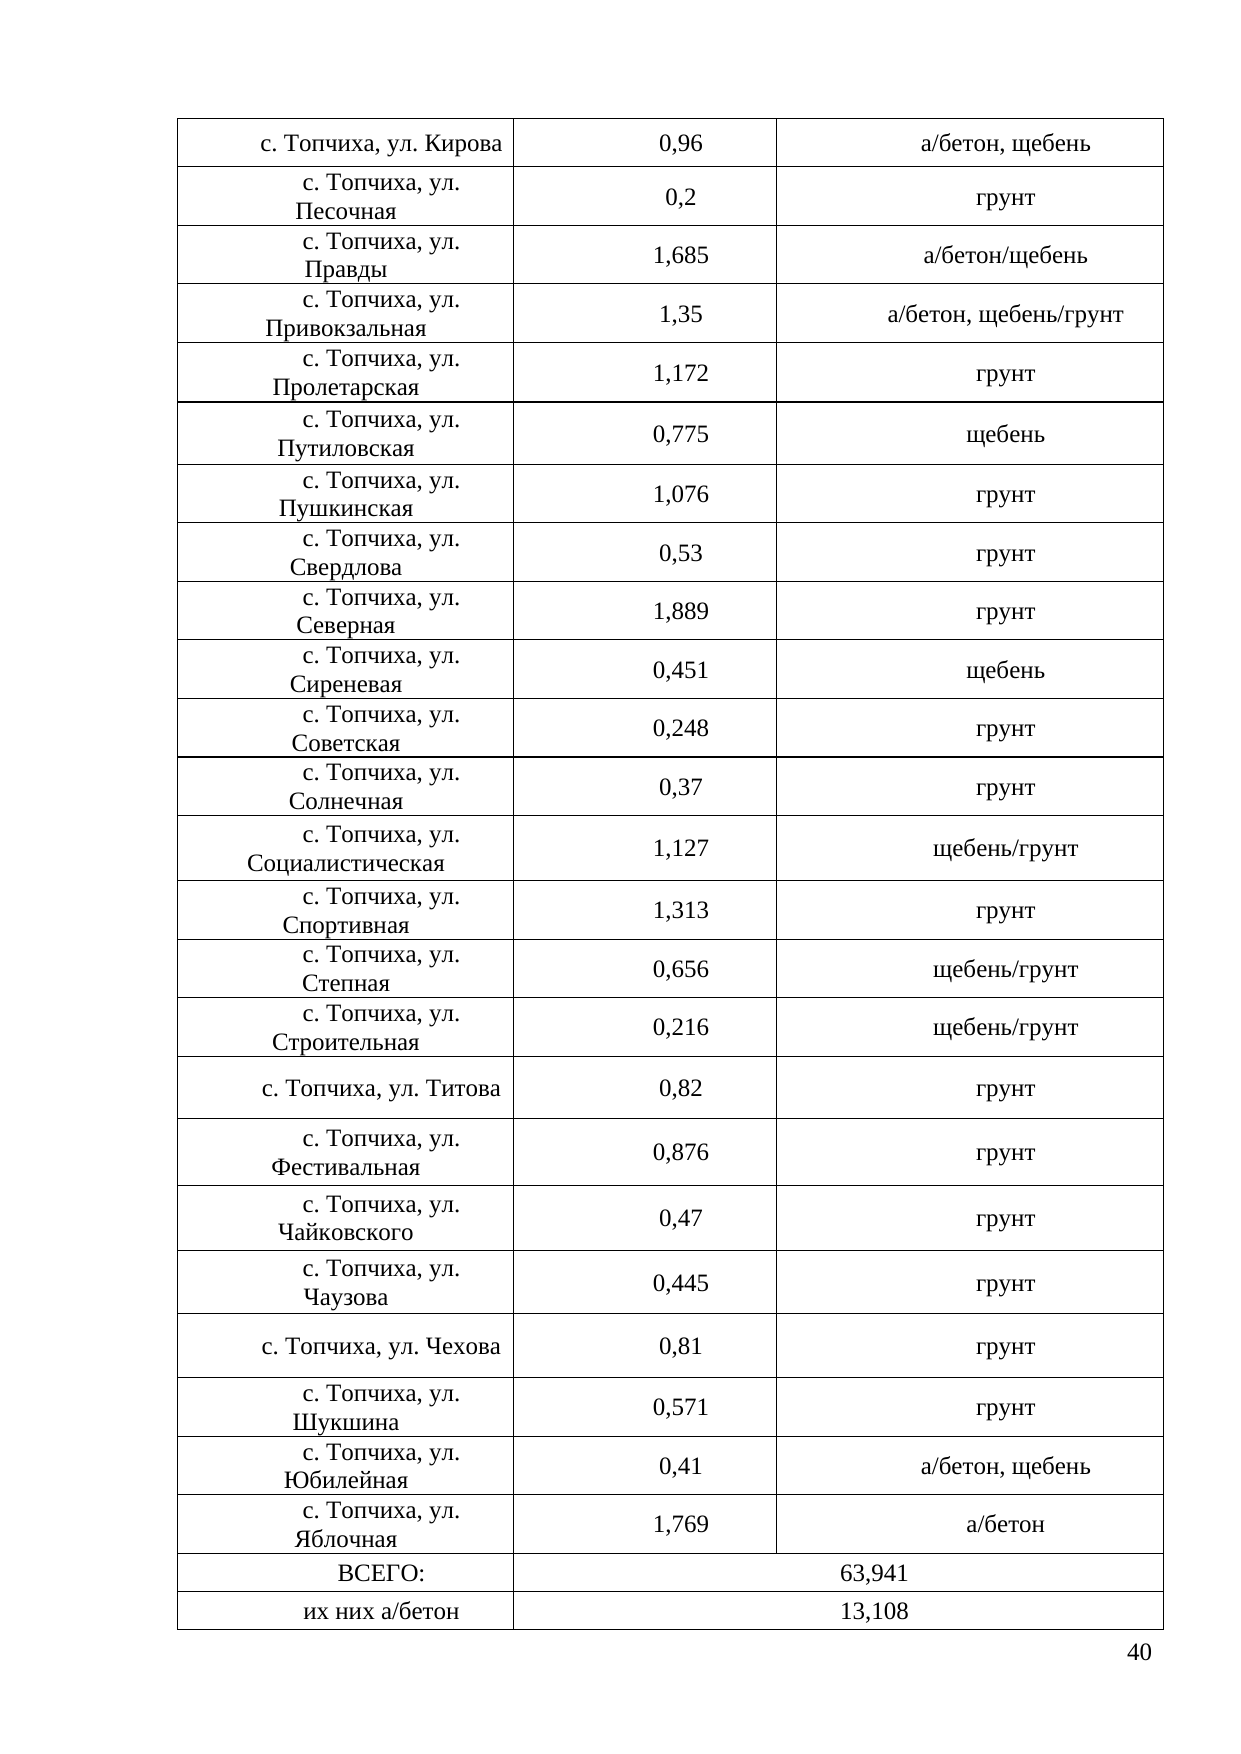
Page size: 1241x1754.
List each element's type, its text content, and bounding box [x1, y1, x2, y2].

table_cell с. Топчиха, ул. Пролетарская [178, 343, 513, 401]
table_cell 1,076 [514, 465, 776, 522]
table_cell щебень/грунт [777, 940, 1163, 997]
table_cell их них а/бетон [178, 1592, 513, 1629]
table_cell с. Топчиха, ул. Сиреневая [178, 640, 513, 698]
table_cell 0,82 [514, 1057, 776, 1118]
table_cell с. Топчиха, ул. Шукшина [178, 1378, 513, 1436]
table_cell а/бетон/щебень [777, 226, 1163, 283]
table_cell с. Топчиха, ул. Социалистическая [178, 816, 513, 880]
table_cell 0,216 [514, 998, 776, 1056]
table_cell а/бетон, щебень [777, 119, 1163, 166]
table_cell 0,47 [514, 1186, 776, 1249]
table_cell 0,451 [514, 640, 776, 698]
table_cell с. Топчиха, ул. Чехова [178, 1314, 513, 1377]
table_cell 0,775 [514, 403, 776, 464]
table_cell 0,81 [514, 1314, 776, 1377]
table_cell 0,571 [514, 1378, 776, 1436]
table_cell 0,96 [514, 119, 776, 166]
table_cell 1,769 [514, 1495, 776, 1553]
table_cell 63,941 [514, 1554, 1163, 1591]
table_cell с. Топчиха, ул. Чаузова [178, 1251, 513, 1313]
table_cell 1,172 [514, 343, 776, 401]
table_cell с. Топчиха, ул. Чайковского [178, 1186, 513, 1249]
table_cell щебень/грунт [777, 998, 1163, 1056]
table_cell 0,53 [514, 523, 776, 581]
table_cell с. Топчиха, ул. Фестивальная [178, 1119, 513, 1184]
table_cell с. Топчиха, ул. Солнечная [178, 758, 513, 815]
table_cell щебень [777, 403, 1163, 464]
table_cell 1,313 [514, 881, 776, 938]
table_cell грунт [777, 1314, 1163, 1377]
table_cell с. Топчиха, ул. Путиловская [178, 403, 513, 464]
table_cell грунт [777, 1251, 1163, 1313]
table_cell с. Топчиха, ул. Северная [178, 582, 513, 639]
table_cell 0,656 [514, 940, 776, 997]
table_cell с. Топчиха, ул. Строительная [178, 998, 513, 1056]
table_cell с. Топчиха, ул. Привокзальная [178, 284, 513, 342]
table_cell грунт [777, 1119, 1163, 1184]
table_cell с. Топчиха, ул. Свердлова [178, 523, 513, 581]
table_cell с. Топчиха, ул. Титова [178, 1057, 513, 1118]
table_cell 0,41 [514, 1437, 776, 1494]
table_cell грунт [777, 1378, 1163, 1436]
table_cell 0,2 [514, 167, 776, 225]
table_cell с. Топчиха, ул. Правды [178, 226, 513, 283]
table_cell 0,37 [514, 758, 776, 815]
table_cell с. Топчиха, ул. Пушкинская [178, 465, 513, 522]
table_cell 1,127 [514, 816, 776, 880]
table_cell грунт [777, 1057, 1163, 1118]
table_cell с. Топчиха, ул. Советская [178, 699, 513, 756]
table_cell ВСЕГО: [178, 1554, 513, 1591]
table_cell грунт [777, 582, 1163, 639]
table_cell 0,445 [514, 1251, 776, 1313]
table_cell 1,35 [514, 284, 776, 342]
table_cell 0,876 [514, 1119, 776, 1184]
table_cell а/бетон, щебень/грунт [777, 284, 1163, 342]
table_cell 0,248 [514, 699, 776, 756]
table_cell щебень/грунт [777, 816, 1163, 880]
table_cell грунт [777, 167, 1163, 225]
table_cell грунт [777, 881, 1163, 938]
table_cell с. Топчиха, ул. Степная [178, 940, 513, 997]
table_cell грунт [777, 758, 1163, 815]
table_cell 13,108 [514, 1592, 1163, 1629]
table_cell с. Топчиха, ул. Спортивная [178, 881, 513, 938]
table_cell а/бетон, щебень [777, 1437, 1163, 1494]
table_cell грунт [777, 465, 1163, 522]
table_cell грунт [777, 343, 1163, 401]
table_cell с. Топчиха, ул. Яблочная [178, 1495, 513, 1553]
table_cell а/бетон [777, 1495, 1163, 1553]
table_cell грунт [777, 523, 1163, 581]
table_cell грунт [777, 699, 1163, 756]
table_cell щебень [777, 640, 1163, 698]
table_cell грунт [777, 1186, 1163, 1249]
table_cell с. Топчиха, ул. Кирова [178, 119, 513, 166]
table_cell с. Топчиха, ул. Песочная [178, 167, 513, 225]
table_cell 1,685 [514, 226, 776, 283]
table_cell с. Топчиха, ул. Юбилейная [178, 1437, 513, 1494]
table_cell 1,889 [514, 582, 776, 639]
